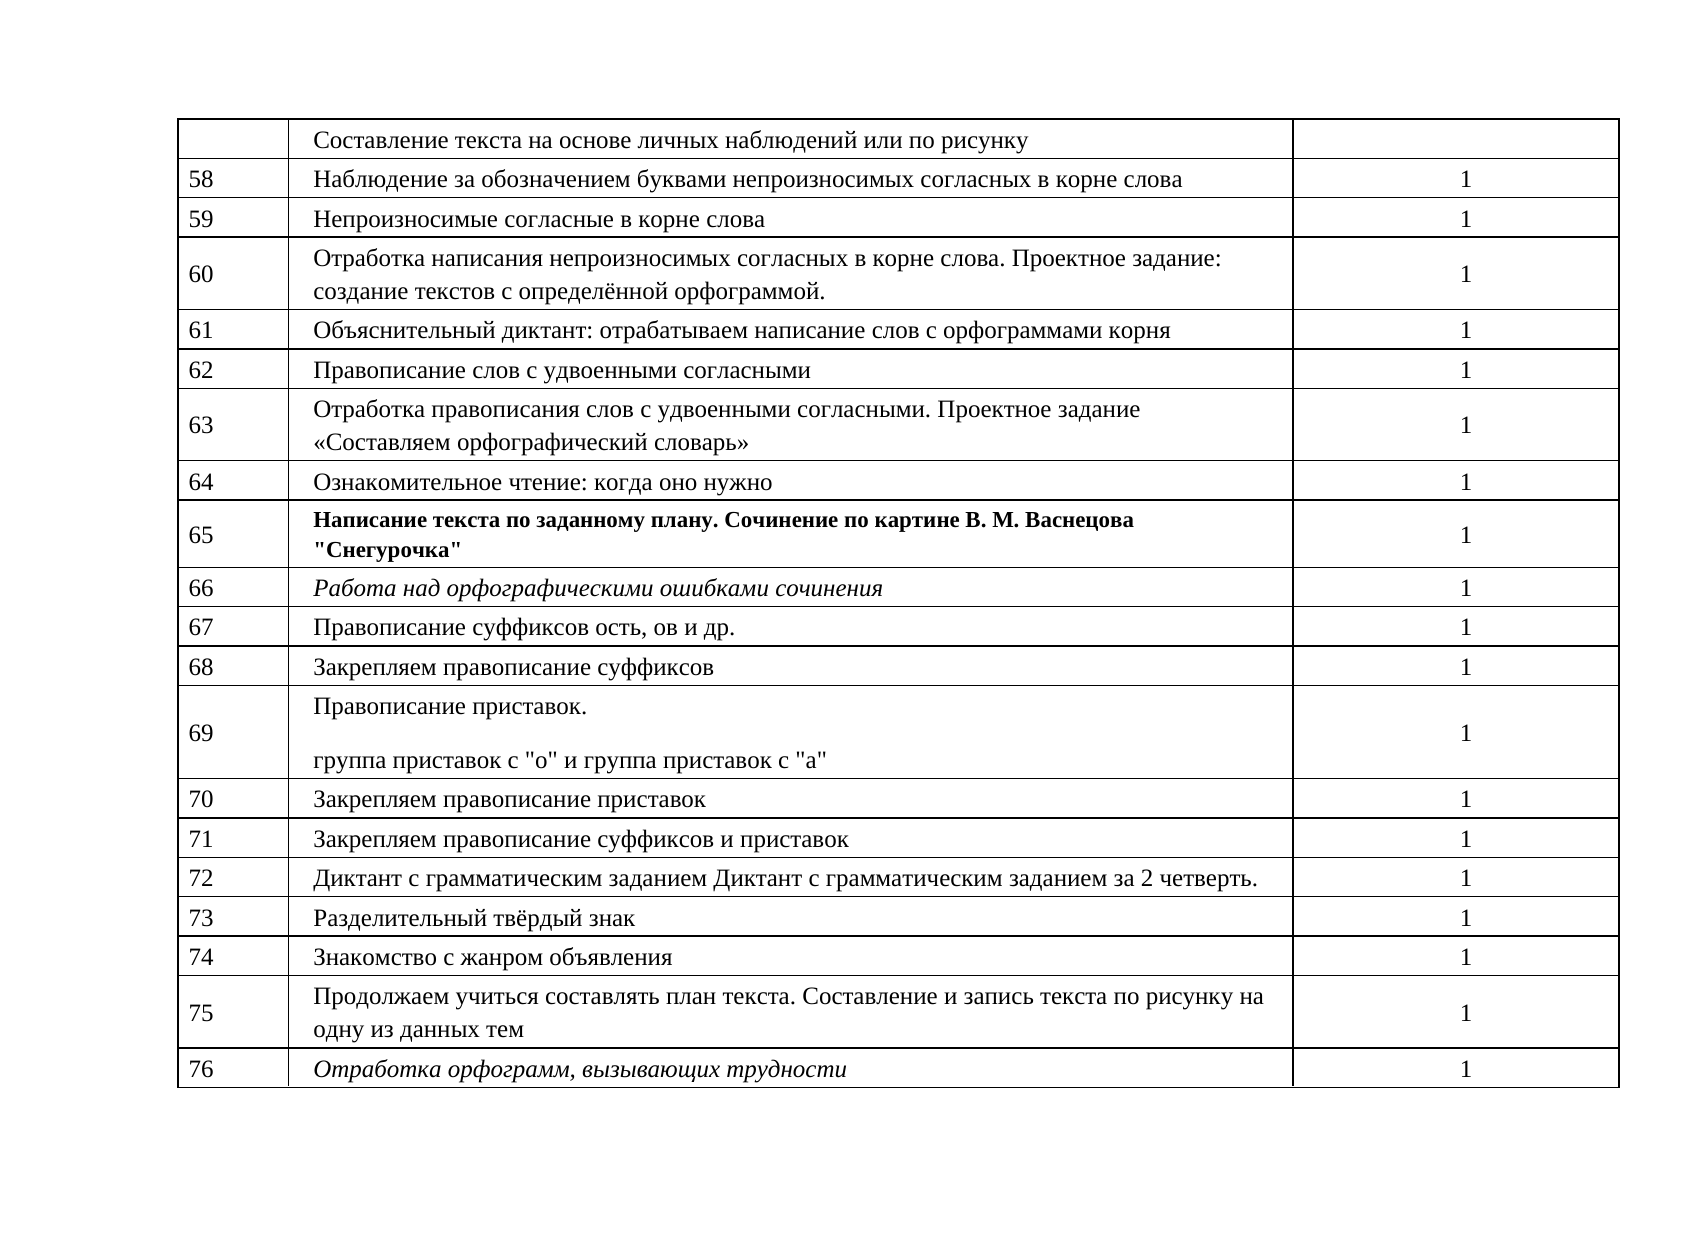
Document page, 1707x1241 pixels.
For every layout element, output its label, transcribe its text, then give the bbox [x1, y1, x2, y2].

table_cell Написание текста по заданному плану. Сочинение по картине В. М. Васнецова "Снегурочка" [289, 501, 1292, 566]
table_cell 58 [179, 159, 288, 197]
table_cell 1 [1294, 976, 1618, 1047]
table_cell 69 [179, 686, 288, 778]
table_cell 73 [179, 897, 288, 935]
table_cell Разделительный твёрдый знак [289, 897, 1292, 935]
table_cell 67 [179, 607, 288, 645]
table_cell Правописание суффиксов ость, ов и др. [289, 607, 1292, 645]
table_cell 1 [1294, 389, 1618, 460]
table_cell Объяснительный диктант: отрабатываем написание слов с орфограммами корня [289, 310, 1292, 348]
table_cell 1 [1294, 819, 1618, 856]
table_cell 1 [1294, 779, 1618, 817]
table_cell 75 [179, 976, 288, 1047]
table_cell 70 [179, 779, 288, 817]
table_cell 1 [1294, 1049, 1618, 1086]
table_cell Отработка орфограмм, вызывающих трудности [289, 1049, 1292, 1086]
table_cell 1 [1294, 159, 1618, 197]
table_cell 63 [179, 389, 288, 460]
table_cell 1 [1294, 647, 1618, 684]
table_cell 66 [179, 568, 288, 606]
table_cell 62 [179, 350, 288, 387]
table_cell 74 [179, 937, 288, 974]
table_cell 61 [179, 310, 288, 348]
table_cell 1 [1294, 198, 1618, 236]
table_cell Продолжаем учиться составлять план текста. Составление и запись текста по рисунку на одну из данных тем [289, 976, 1292, 1047]
table_cell Ознакомительное чтение: когда оно нужно [289, 461, 1292, 499]
table_cell 72 [179, 858, 288, 896]
table_cell Отработка написания непроизносимых согласных в корне слова. Проектное задание: создание текстов с определённой орфограммой. [289, 238, 1292, 309]
table_cell 1 [1294, 120, 1618, 157]
table_cell Закрепляем правописание суффиксов [289, 647, 1292, 684]
table_cell 65 [179, 501, 288, 566]
table_cell 1 [1294, 897, 1618, 935]
table_cell Закрепляем правописание приставок [289, 779, 1292, 817]
table_cell 1 [1294, 607, 1618, 645]
table_cell 57 [179, 120, 288, 157]
table_cell Знакомство с жанром объявления [289, 937, 1292, 974]
table_cell Правописание слов с удвоенными согласными [289, 350, 1292, 387]
table_cell 1 [1294, 568, 1618, 606]
table_cell 1 [1294, 686, 1618, 778]
table_cell 1 [1294, 461, 1618, 499]
table_cell Правописание приставок. группа приставок с "о" и группа приставок с "а" [289, 686, 1292, 778]
table_cell 1 [1294, 858, 1618, 896]
table_cell 59 [179, 198, 288, 236]
table_cell Наблюдение за обозначением буквами непроизносимых согласных в корне слова [289, 159, 1292, 197]
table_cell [289, 120, 1292, 157]
table_cell 68 [179, 647, 288, 684]
table_cell 1 [1294, 238, 1618, 309]
table_cell Диктант с грамматическим заданием Диктант с грамматическим заданием за 2 четверть. [289, 858, 1292, 896]
table_cell 1 [1294, 501, 1618, 566]
table_cell Закрепляем правописание суффиксов и приставок [289, 819, 1292, 856]
table_cell Работа над орфографическими ошибками сочинения [289, 568, 1292, 606]
table_cell 64 [179, 461, 288, 499]
table_cell 76 [179, 1049, 288, 1086]
table_cell 1 [1294, 350, 1618, 387]
table_cell 1 [1294, 937, 1618, 974]
table_cell 60 [179, 238, 288, 309]
table_cell 1 [1294, 310, 1618, 348]
table_cell Непроизносимые согласные в корне слова [289, 198, 1292, 236]
table_cell Отработка правописания слов с удвоенными согласными. Проектное задание «Составляем орфографический словарь» [289, 389, 1292, 460]
table_cell 71 [179, 819, 288, 856]
